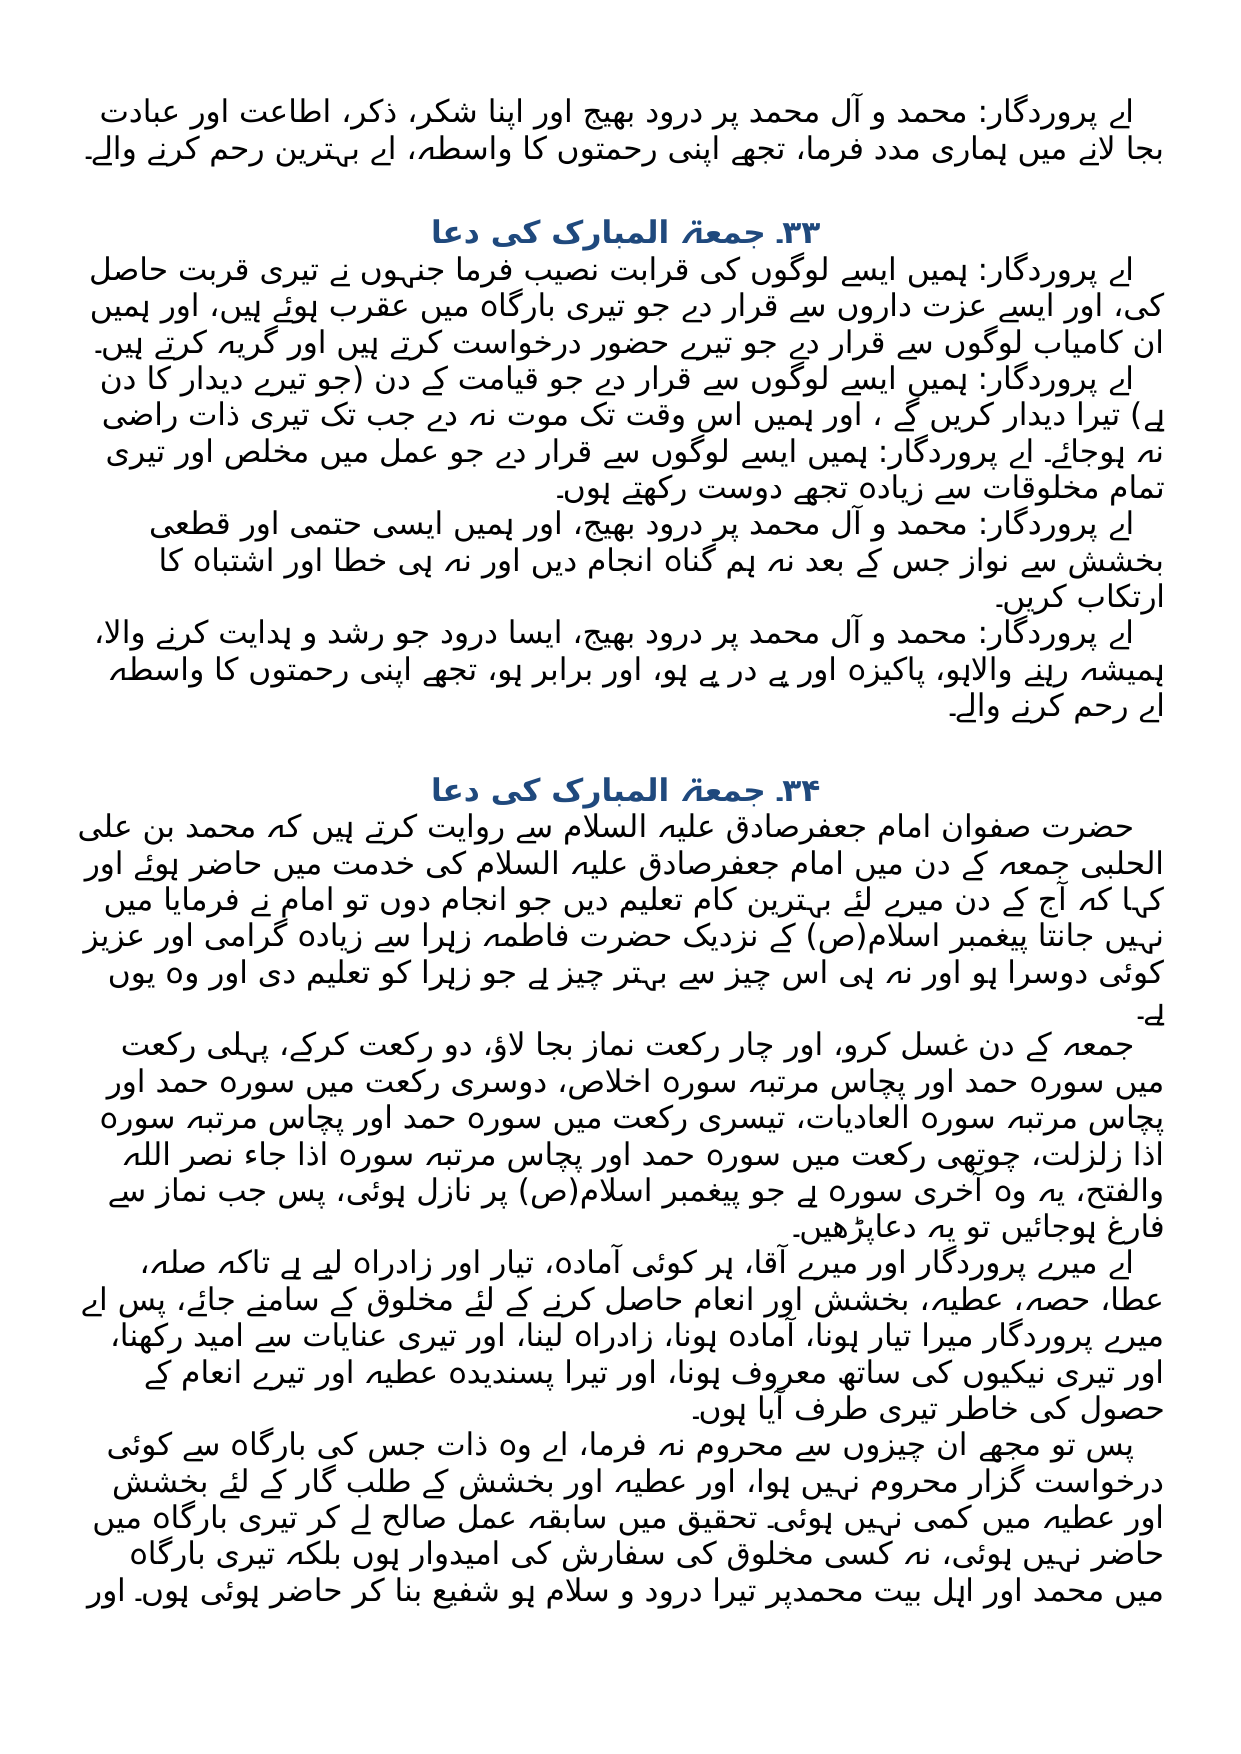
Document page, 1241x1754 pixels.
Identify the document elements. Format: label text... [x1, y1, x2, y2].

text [75, 1427, 1165, 1608]
text اے پروردگار: محمد و آل محمد پر درود بھیج، ایسا درود جو رشد و ہدایت کرنے والا، ہمیشہ رہنے والاہو، پاکیزہ اور پے در پے ہو، اور برابر ہو، تجھے اپنی رحمتوں کا واسطہ اے رحم کرنے والے۔ [75, 615, 1165, 724]
text اے میرے پروردگار اور میرے آقا، ہر کوئی آمادہ، تیار اور زادراہ لیے ہے تاکہ صلہ، عطا، حصہ، عطیہ، بخشش اور انعام حاصل کرنے کے لئے مخلوق کے سامنے جائے، پس اے میرے پروردگار میرا تیار ہونا، آمادہ ہونا، زادراہ لینا، اور تیری عنایات سے امید رکھنا، اور تیری نیکیوں کی ساتھ معروف ہونا، اور تیرا پسندیدہ عطیہ اور تیرے انعام کے حصول کی خاطر تیری طرف آیا ہوں۔ [75, 1245, 1165, 1427]
subtitle ۳۴۔ جمعۃ المبارک کی دعا [75, 772, 1165, 809]
text اے پروردگار: محمد و آل محمد پر درود بھیج، اور ہمیں ایسی حتمی اور قطعی بخشش سے نواز جس کے بعد نہ ہم گناہ انجام دیں اور نہ ہی خطا اور اشتباہ کا ارتکاب کریں۔ [75, 506, 1165, 615]
text اے پروردگار: محمد و آل محمد پر درود بھیج اور اپنا شکر، ذکر، اطاعت اور عبادت بجا لانے میں ہماری مدد فرما، تجھے اپنی رحمتوں کا واسطہ، اے بہترین رحم کرنے والے۔ [75, 94, 1165, 166]
text اے پروردگار: ہمیں ایسے لوگوں کی قرابت نصیب فرما جنہوں نے تیری قربت حاصل کی، اور ایسے عزت داروں سے قرار دے جو تیری بارگاہ میں عقرب ہوئے ہیں، اور ہمیں ان کامیاب لوگوں سے قرار دے جو تیرے حضور درخواست کرتے ہیں اور گریہ کرتے ہیں۔ [75, 251, 1165, 360]
subtitle ۳۳۔ جمعۃ المبارک کی دعا [75, 215, 1165, 251]
text اے پروردگار: ہمیں ایسے لوگوں سے قرار دے جو قیامت کے دن (جو تیرے دیدار کا دن ہے) تیرا دیدار کریں گے ، اور ہمیں اس وقت تک موت نہ دے جب تک تیری ذات راضی نہ ہوجائے۔ اے پروردگار: ہمیں ایسے لوگوں سے قرار دے جو عمل میں مخلص اور تیری تمام مخلوقات سے زیادہ تجھے دوست رکھتے ہوں۔ [75, 360, 1165, 506]
text حضرت صفوان امام جعفرصادق علیہ السلام سے روایت کرتے ہیں کہ محمد بن علی الحلبی جمعہ کے دن میں امام جعفرصادق علیہ السلام کی خدمت میں حاضر ہوئے اور کہا کہ آج کے دن میرے لئے بہترین کام تعلیم دیں جو انجام دوں تو امام نے فرمایا میں نہیں جانتا پیغمبر اسلام(ص) کے نزدیک حضرت فاطمہ زہرا سے زیادہ گرامی اور عزیز کوئی دوسرا ہو اور نہ ہی اس چیز سے بہتر چیز ہے جو زہرا کو تعلیم دی اور وہ یوں ہے۔ [75, 809, 1165, 1027]
text جمعہ کے دن غسل کرو، اور چار رکعت نماز بجا لاؤ، دو رکعت کرکے، پہلی رکعت میں سورہ حمد اور پچاس مرتبہ سورہ اخلاص، دوسری رکعت میں سورہ حمد اور پچاس مرتبہ سورہ العادیات، تیسری رکعت میں سورہ حمد اور پچاس مرتبہ سورہ اذا زلزلت، چوتھی رکعت میں سورہ حمد اور پچاس مرتبہ سورہ اذا جاء نصر اللہ والفتح، یہ وہ آخری سورہ ہے جو پیغمبر اسلام(ص) پر نازل ہوئی، پس جب نماز سے فارغ ہوجائیں تو یہ دعاپڑھیں۔ [75, 1027, 1165, 1245]
